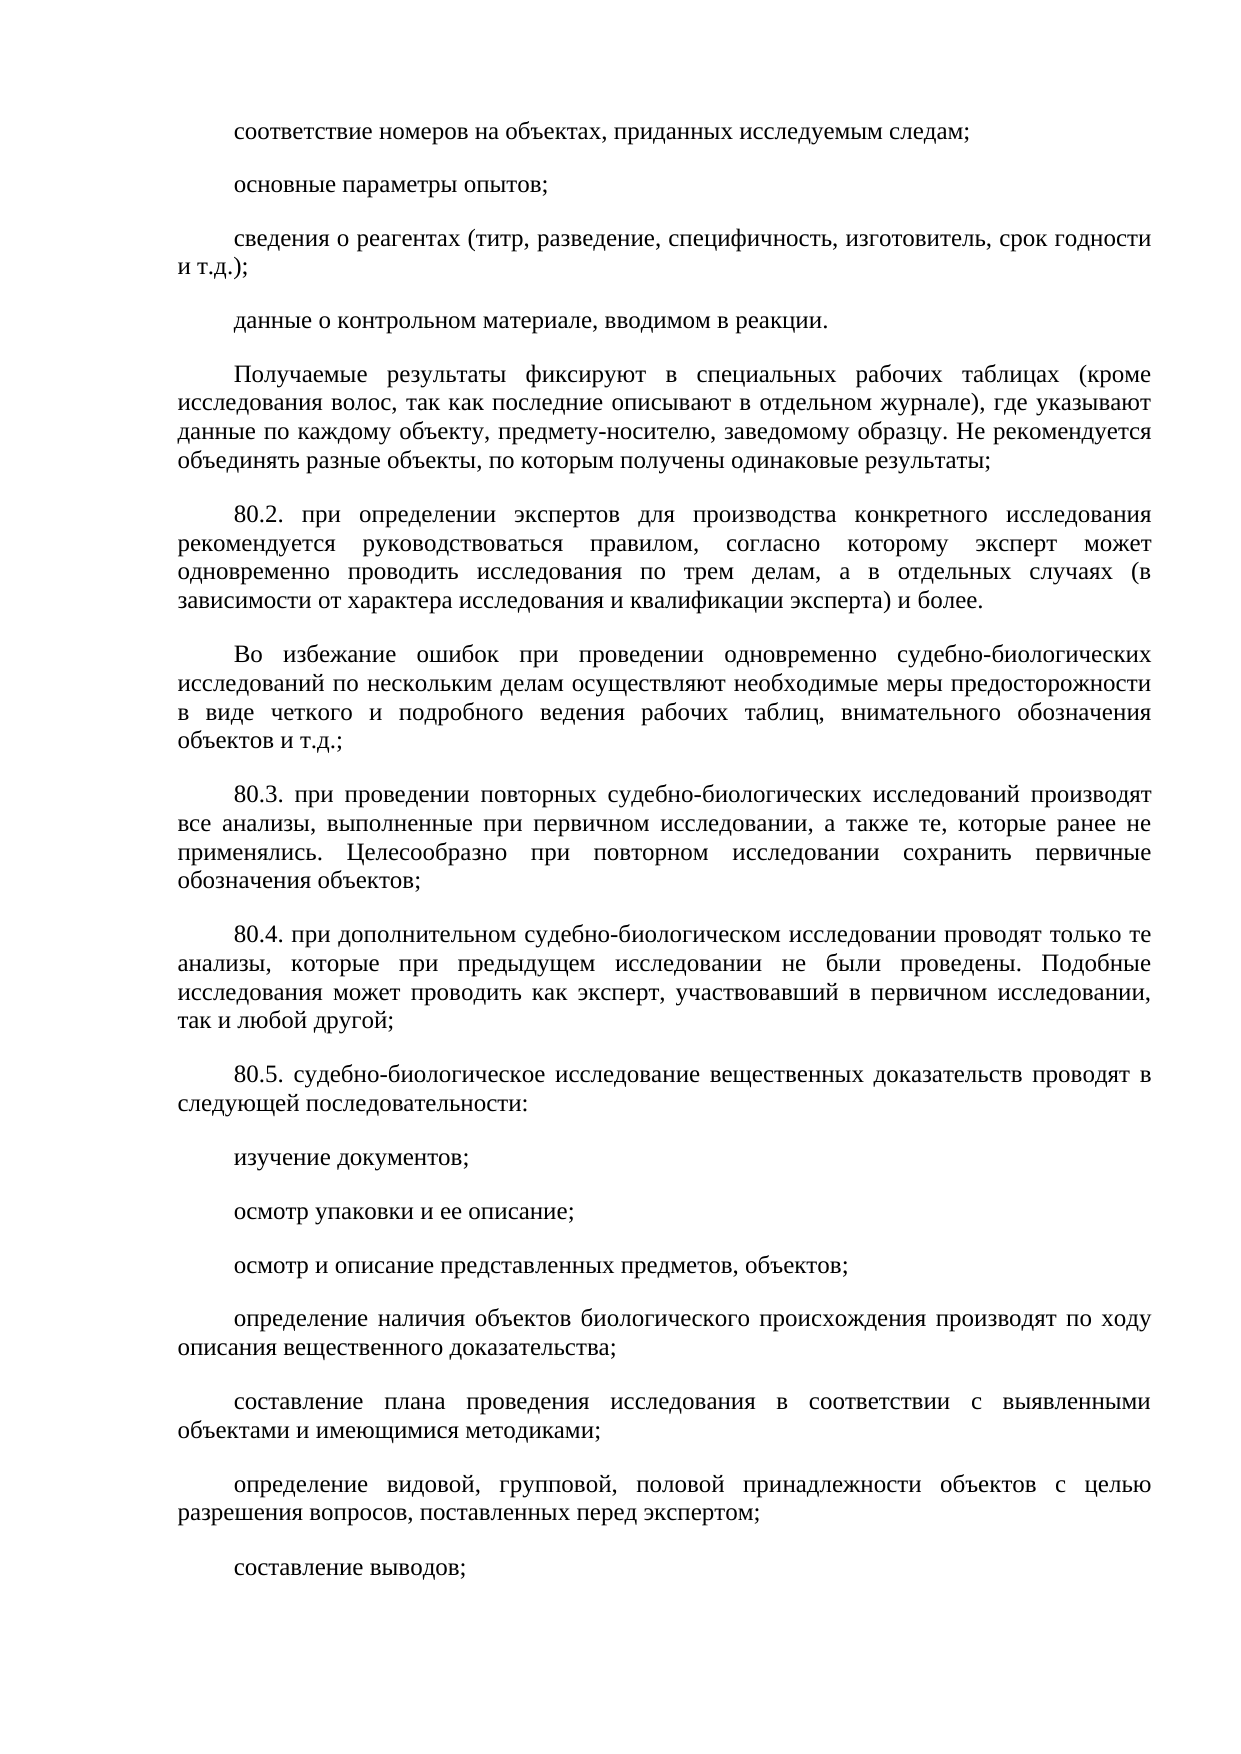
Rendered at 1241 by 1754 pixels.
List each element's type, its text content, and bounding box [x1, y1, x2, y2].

text Во избежание ошибок при проведении одновременно судебно-биологических исследований по нескольким делам осуществляют необходимые меры предосторожности в виде четкого и подробного ведения рабочих таблиц, внимательного обозначения объектов и т.д.; [177, 639, 1152, 754]
text Получаемые результаты фиксируют в специальных рабочих таблицах (кроме исследования волос, так как последние описывают в отдельном журнале), где указывают данные по каждому объекту, предмету-носителю, заведомому образцу. Не рекомендуется объединять разные объекты, по которым получены одинаковые результаты; [177, 359, 1152, 474]
list при проведении повторных судебно-биологических исследований производят все анализы, выполненные при первичном исследовании, а также те, которые ранее не применялись. Целесообразно при повторном исследовании сохранить первичные обозначения объектов; [177, 779, 1152, 894]
text определение видовой, групповой, половой принадлежности объектов с целью разрешения вопросов, поставленных перед экспертом; [177, 1469, 1152, 1526]
list при определении экспертов для производства конкретного исследования рекомендуется руководствоваться правилом, согласно которому эксперт может одновременно проводить исследования по трем делам, а в отдельных случаях (в зависимости от характера исследования и квалификации эксперта) и более. [177, 499, 1152, 614]
text осмотр упаковки и ее описание; [233, 1196, 1165, 1225]
text составление плана проведения исследования в соответствии с выявленными объектами и имеющимися методиками; [177, 1386, 1152, 1444]
list судебно-биологическое исследование вещественных доказательств проводят в следующей последовательности: [177, 1059, 1152, 1117]
text осмотр и описание представленных предметов, объектов; [233, 1250, 1165, 1279]
text сведения о реагентах (титр, разведение, специфичность, изготовитель, срок годности и т.д.); [177, 223, 1152, 280]
text данные о контрольном материале, вводимом в реакции. [233, 305, 1165, 334]
text соответствие номеров на объектах, приданных исследуемым следам; основные параметры опытов; [233, 116, 972, 198]
text изучение документов; [233, 1142, 1165, 1171]
list при дополнительном судебно-биологическом исследовании проводят только те анализы, которые при предыдущем исследовании не были проведены. Подобные исследования может проводить как эксперт, участвовавший в первичном исследовании, так и любой другой; [177, 919, 1152, 1034]
text определение наличия объектов биологического происхождения производят по ходу описания вещественного доказательства; [177, 1303, 1152, 1361]
text составление выводов; [233, 1552, 1165, 1580]
